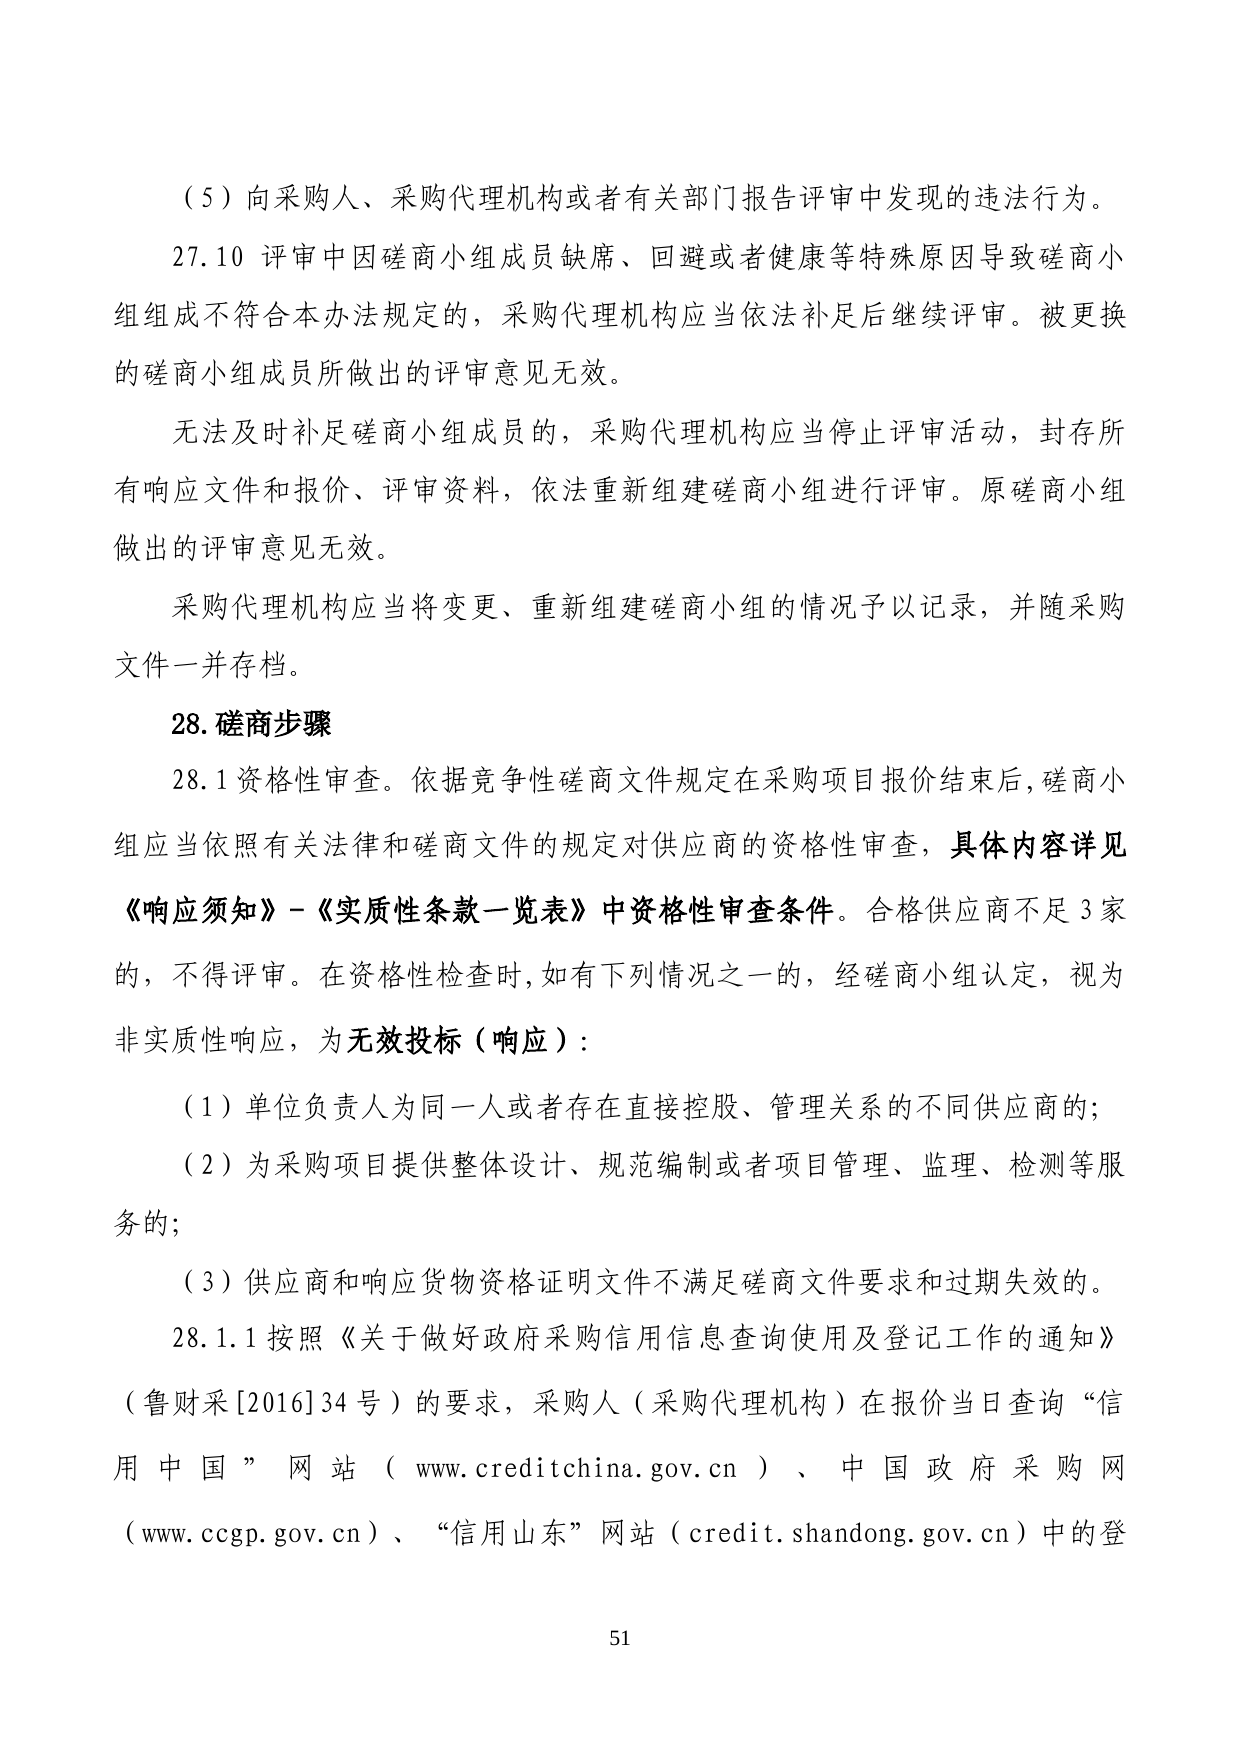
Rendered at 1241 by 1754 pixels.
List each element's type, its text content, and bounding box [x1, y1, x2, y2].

text （3）供应商和响应货物资格证明文件不满足磋商文件要求和过期失效的。 [112, 1245, 1128, 1304]
text 27.10 评审中因磋商小组成员缺席、回避或者健康等特殊原因导致磋商小组组成不符合本办法规定的，采购代理机构应当依法补足后继续评审。被更换的磋商小组成员所做出的评审意见无效。 [112, 220, 1128, 395]
text （1）单位负责人为同一人或者存在直接控股、管理关系的不同供应商的； [112, 1070, 1128, 1129]
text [112, 1304, 1128, 1564]
text 28.磋商步骤 [112, 687, 1128, 745]
text 采购代理机构应当将变更、重新组建磋商小组的情况予以记录，并随采购文件一并存档。 [112, 570, 1128, 687]
text 无法及时补足磋商小组成员的，采购代理机构应当停止评审活动，封存所有响应文件和报价、评审资料，依法重新组建磋商小组进行评审。原磋商小组做出的评审意见无效。 [112, 395, 1128, 570]
text （2）为采购项目提供整体设计、规范编制或者项目管理、监理、检测等服务的； [112, 1129, 1128, 1245]
text （5）向采购人、采购代理机构或者有关部门报告评审中发现的违法行为。 [112, 162, 1128, 220]
text 28.1资格性审查。依据竞争性磋商文件规定在采购项目报价结束后,磋商小组应当依照有关法律和磋商文件的规定对供应商的资格性审查，具体内容详见《响应须知》-《实质性条款一览表》中资格性审查条件。合格供应商不足3家的，不得评审。在资格性检查时,如有下列情况之一的，经磋商小组认定，视为非实质性响应，为无效投标（响应）： [112, 745, 1128, 1070]
